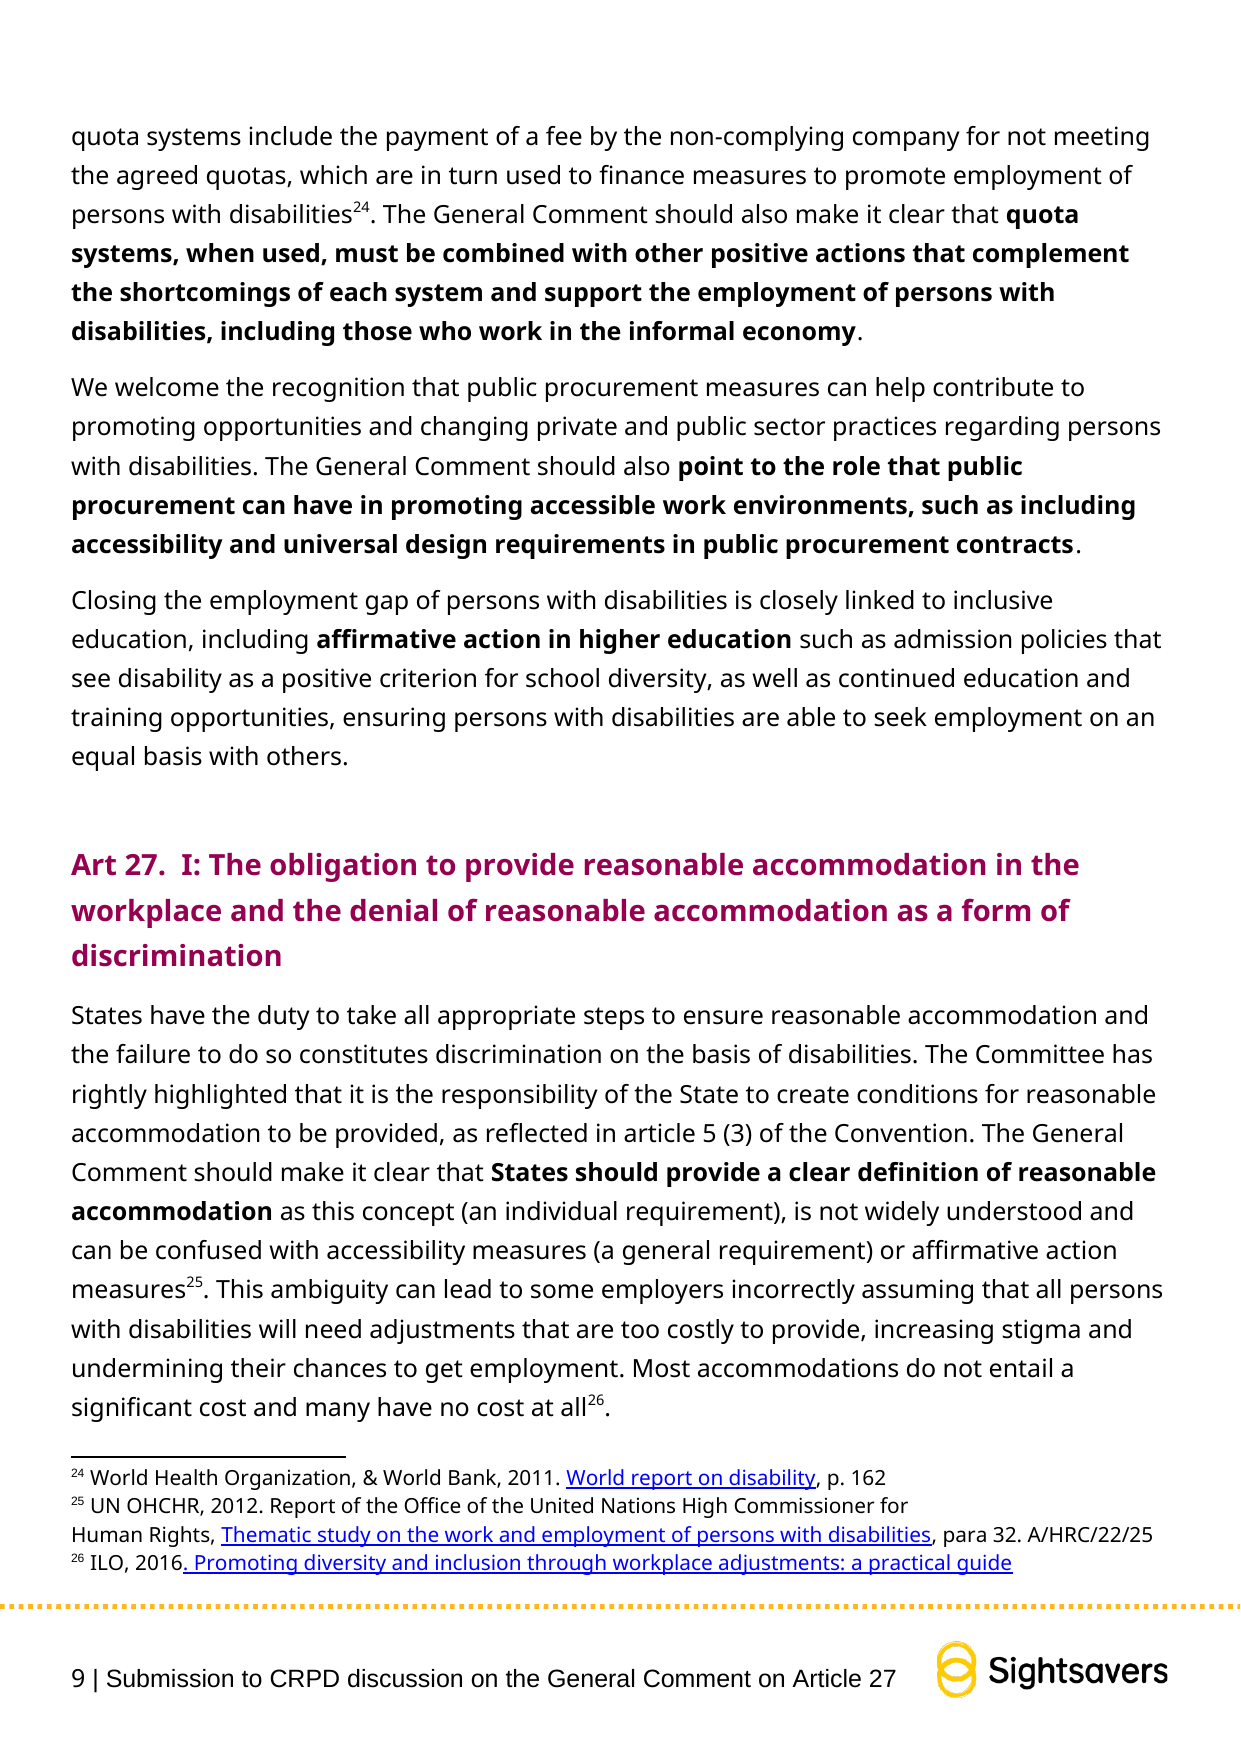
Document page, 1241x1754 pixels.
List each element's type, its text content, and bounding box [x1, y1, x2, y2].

text We welcome the recognition that public procurement measures can help contribute to promoting opportunities and changing private and public sector practices regarding persons with disabilities. The General Comment should also point to the role that public procurement can have in promoting accessible work environments, such as including accessibility and universal design requirements in public procurement contracts. [71, 370, 1169, 561]
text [71, 118, 1169, 348]
text States have the duty to take all appropriate steps to ensure reasonable accommodation and the failure to do so constitutes discrimination on the basis of disabilities. The Committee has rightly highlighted that it is the responsibility of the State to create conditions for reasonable accommodation to be provided, as reflected in article 5 (3) of the Convention. The General Comment should make it clear that States should provide a clear definition of reasonable accommodation as this concept (an individual requirement), is not widely understood and can be confused with accessibility measures (a general requirement) or affirmative action measures. This ambiguity can lead to some employers incorrectly assuming that all persons with disabilities will need adjustments that are too costly to provide, increasing stigma and undermining their chances to get employment. Most accommodations do not entail a significant cost and many have no cost at all. [71, 998, 1169, 1424]
subtitle Art 27. I: The obligation to provide reasonable accommodation in the workplace and the denial of reasonable accommodation as a form of discrimination [71, 844, 1169, 975]
text Closing the employment gap of persons with disabilities is closely linked to inclusive education, including affirmative action in higher education such as admission policies that see disability as a positive criterion for school diversity, as well as continued education and training opportunities, ensuring persons with disabilities are able to seek employment on an equal basis with others. [71, 582, 1169, 773]
picture [937, 1641, 1168, 1698]
